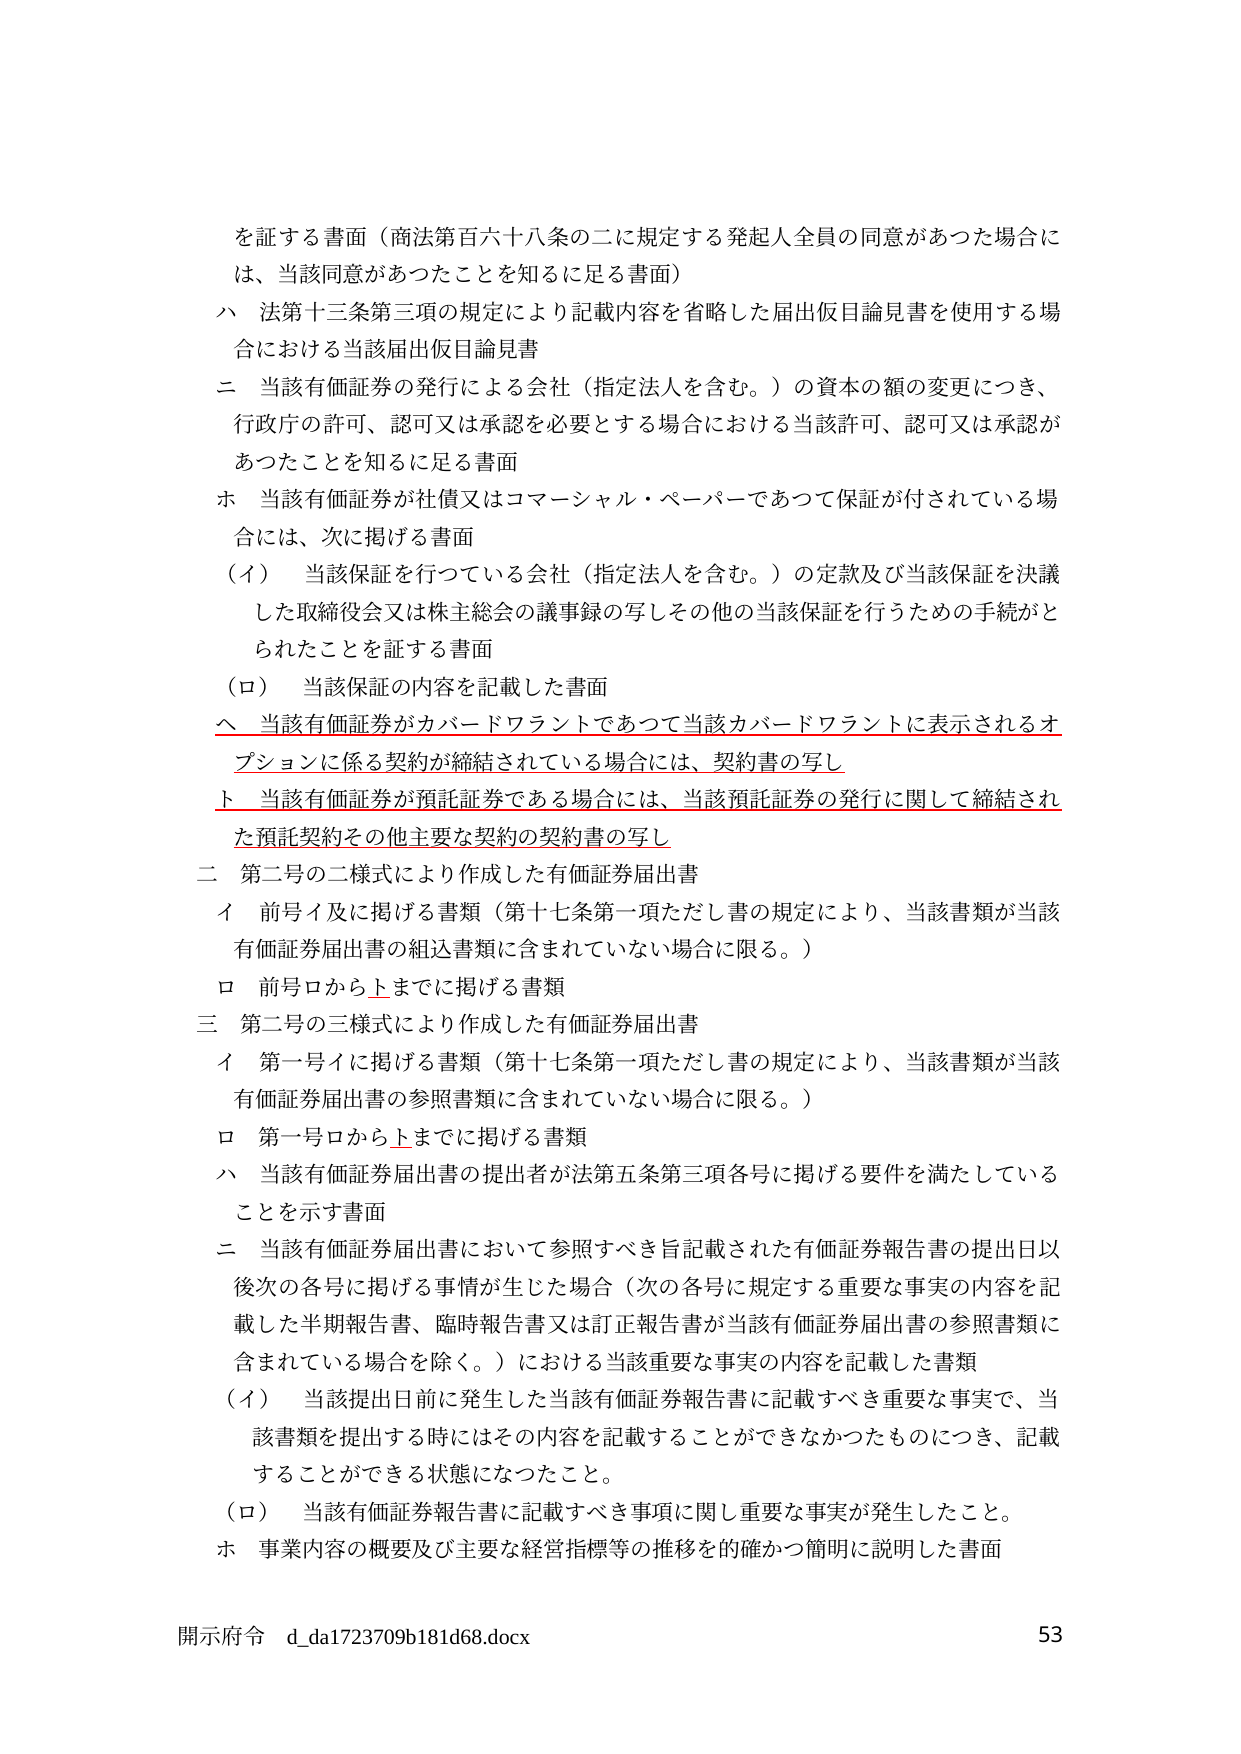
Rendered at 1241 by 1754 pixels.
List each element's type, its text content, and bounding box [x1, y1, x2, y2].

text 三 第二号の三様式により作成した有価証券届出書 [196, 1004, 1063, 1042]
text ヘ 当該有価証券がカバードワラントであつて当該カバードワラントに表示されるオプションに係る契約が締結されている場合には、契約書の写し [215, 704, 1063, 779]
text ホ 事業内容の概要及び主要な経営指標等の推移を的確かつ簡明に説明した書面 [215, 1529, 1063, 1567]
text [215, 217, 1063, 292]
text ハ 法第十三条第三項の規定により記載内容を省略した届出仮目論見書を使用する場合における当該届出仮目論見書 [215, 292, 1063, 367]
text 二 第二号の二様式により作成した有価証券届出書 [196, 854, 1063, 892]
text ロ 第一号ロからトまでに掲げる書類 [215, 1117, 1063, 1154]
text ロ 前号ロからトまでに掲げる書類 [215, 967, 1063, 1004]
text ニ 当該有価証券届出書において参照すべき旨記載された有価証券報告書の提出日以後次の各号に掲げる事情が生じた場合（次の各号に規定する重要な事実の内容を記載した半期報告書、臨時報告書又は訂正報告書が当該有価証券届出書の参照書類に含まれている場合を除く。）における当該重要な事実の内容を記載した書類 [215, 1229, 1063, 1379]
text イ 第一号イに掲げる書類（第十七条第一項ただし書の規定により、当該書類が当該有価証券届出書の参照書類に含まれていない場合に限る。） [215, 1042, 1063, 1117]
text （ロ） 当該保証の内容を記載した書面 [215, 667, 1063, 704]
text ニ 当該有価証券の発行による会社（指定法人を含む。）の資本の額の変更につき、行政庁の許可、認可又は承認を必要とする場合における当該許可、認可又は承認があつたことを知るに足る書面 [215, 367, 1063, 479]
text ホ 当該有価証券が社債又はコマーシャル・ペーパーであつて保証が付されている場合には、次に掲げる書面 [215, 479, 1063, 554]
text （イ） 当該保証を行つている会社（指定法人を含む。）の定款及び当該保証を決議した取締役会又は株主総会の議事録の写しその他の当該保証を行うための手続がとられたことを証する書面 [215, 554, 1063, 667]
text （イ） 当該提出日前に発生した当該有価証券報告書に記載すべき重要な事実で、当該書類を提出する時にはその内容を記載することができなかつたものにつき、記載することができる状態になつたこと。 [214, 1379, 1063, 1492]
text イ 前号イ及に掲げる書類（第十七条第一項ただし書の規定により、当該書類が当該有価証券届出書の組込書類に含まれていない場合に限る。） [215, 892, 1063, 967]
text ト 当該有価証券が預託証券である場合には、当該預託証券の発行に関して締結された預託契約その他主要な契約の契約書の写し [215, 779, 1063, 854]
text ハ 当該有価証券届出書の提出者が法第五条第三項各号に掲げる要件を満たしていることを示す書面 [215, 1154, 1063, 1229]
text （ロ） 当該有価証券報告書に記載すべき事項に関し重要な事実が発生したこと。 [214, 1492, 1063, 1529]
